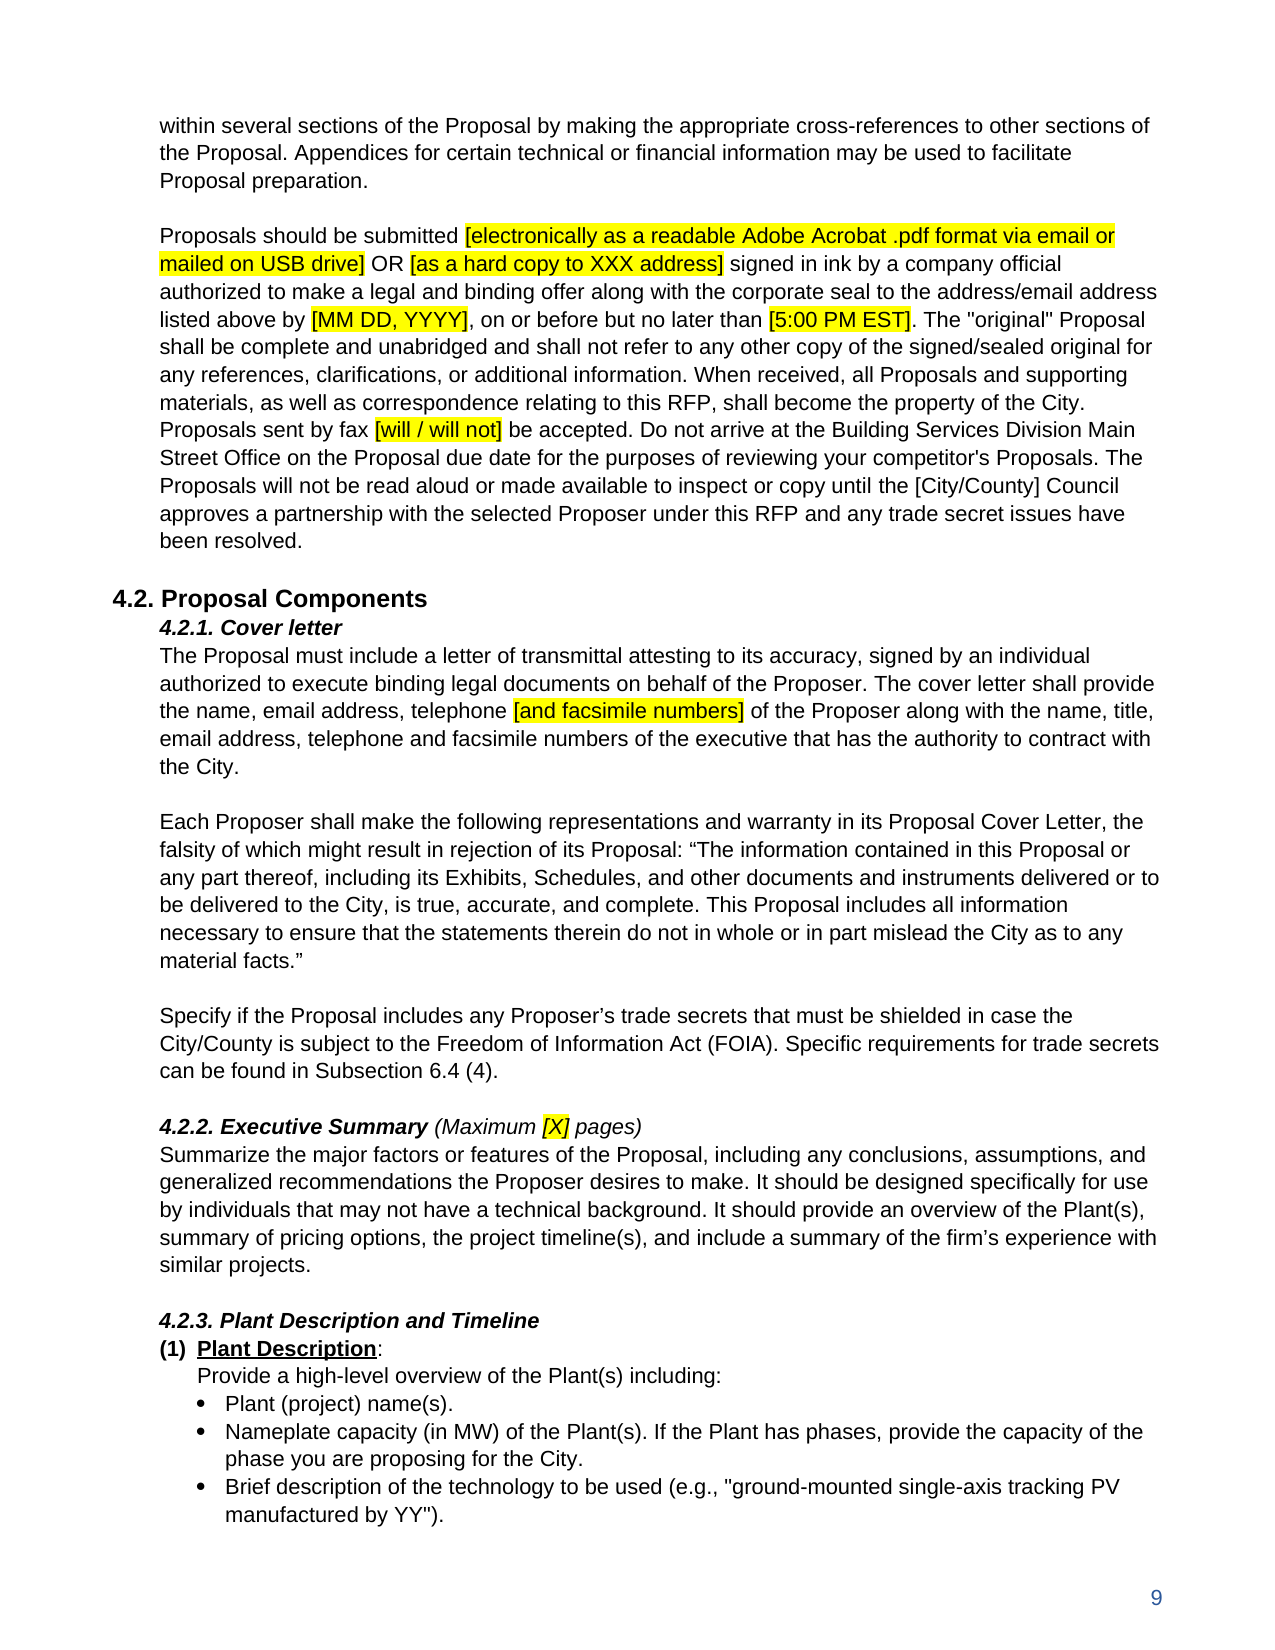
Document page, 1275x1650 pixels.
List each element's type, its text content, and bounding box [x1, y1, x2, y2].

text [159, 112, 1162, 193]
subtitle 4.2.1. Cover letter [159, 615, 1162, 640]
text Specify if the Proposal includes any Proposer’s trade secrets that must be shielded in case the City/County is subject to the Freedom of Information Act (FOIA). Specific requirements for trade secrets can be found in Subsection 6.4 (4). [159, 1003, 1162, 1084]
subtitle 4.2.3. Plant Description and Timeline [159, 1308, 1162, 1333]
list Provide a high-level overview of the Plant(s) including: [197, 1363, 1162, 1388]
text Each Proposer shall make the following representations and warranty in its Proposal Cover Letter, the falsity of which might result in rejection of its Proposal: “The information contained in this Proposal or any part thereof, including its Exhibits, Schedules, and other documents and instruments delivered or to be delivered to the City, is true, accurate, and complete. This Proposal includes all information necessary to ensure that the statements therein do not in whole or in part mislead the City as to any material facts.” [159, 809, 1162, 973]
text Summarize the major factors or features of the Proposal, including any conclusions, assumptions, and generalized recommendations the Proposer desires to make. It should be designed specifically for use by individuals that may not have a technical background. It should provide an overview of the Plant(s), summary of pricing options, the project timeline(s), and include a summary of the firm’s experience with similar projects. [159, 1142, 1162, 1278]
text Proposals should be submitted [electronically as a readable Adobe Acrobat .pdf format via email or mailed on USB drive] OR [as a hard copy to XXX address] signed in ink by a company official authorized to make a legal and binding offer along with the corporate seal to the address/email address listed above by [MM DD, YYYY], on or before but no later than [5:00 PM EST]. The "original" Proposal shall be complete and unabridged and shall not refer to any other copy of the signed/sealed original for any references, clarifications, or additional information. When received, all Proposals and supporting materials, as well as correspondence relating to this RFP, shall become the property of the City. Proposals sent by fax [will / will not] be accepted. Do not arrive at the Building Services Division Main Street Office on the Proposal due date for the purposes of reviewing your competitor's Proposals. The Proposals will not be read aloud or made available to inspect or copy until the [City/County] Council approves a partnership with the selected Proposer under this RFP and any trade secret issues have been resolved. [159, 223, 1162, 553]
subtitle 4.2.2. Executive Summary (Maximum [X] pages) [569, 1114, 1162, 1139]
text The Proposal must include a letter of transmittal attesting to its accuracy, signed by an individual authorized to execute binding legal documents on behalf of the Proposer. The cover letter shall provide the name, email address, telephone [and facsimile numbers] of the Proposer along with the name, title, email address, telephone and facsimile numbers of the executive that has the authority to contract with the City. [159, 643, 1162, 779]
list Plant (project) name(s). [197, 1391, 1162, 1416]
subtitle 4.2. Proposal Components [112, 583, 1162, 612]
list Nameplate capacity (in MW) of the Plant(s). If the Plant has phases, provide the capacity of the phase you are proposing for the City. [197, 1419, 1162, 1472]
subtitle 4.2.2. Executive Summary (Maximum [X] pages) [159, 1114, 543, 1139]
list Plant Description: [159, 1336, 1162, 1361]
list Brief description of the technology to be used (e.g., "ground-mounted single-axis tracking PV manufactured by YY"). [197, 1474, 1162, 1527]
